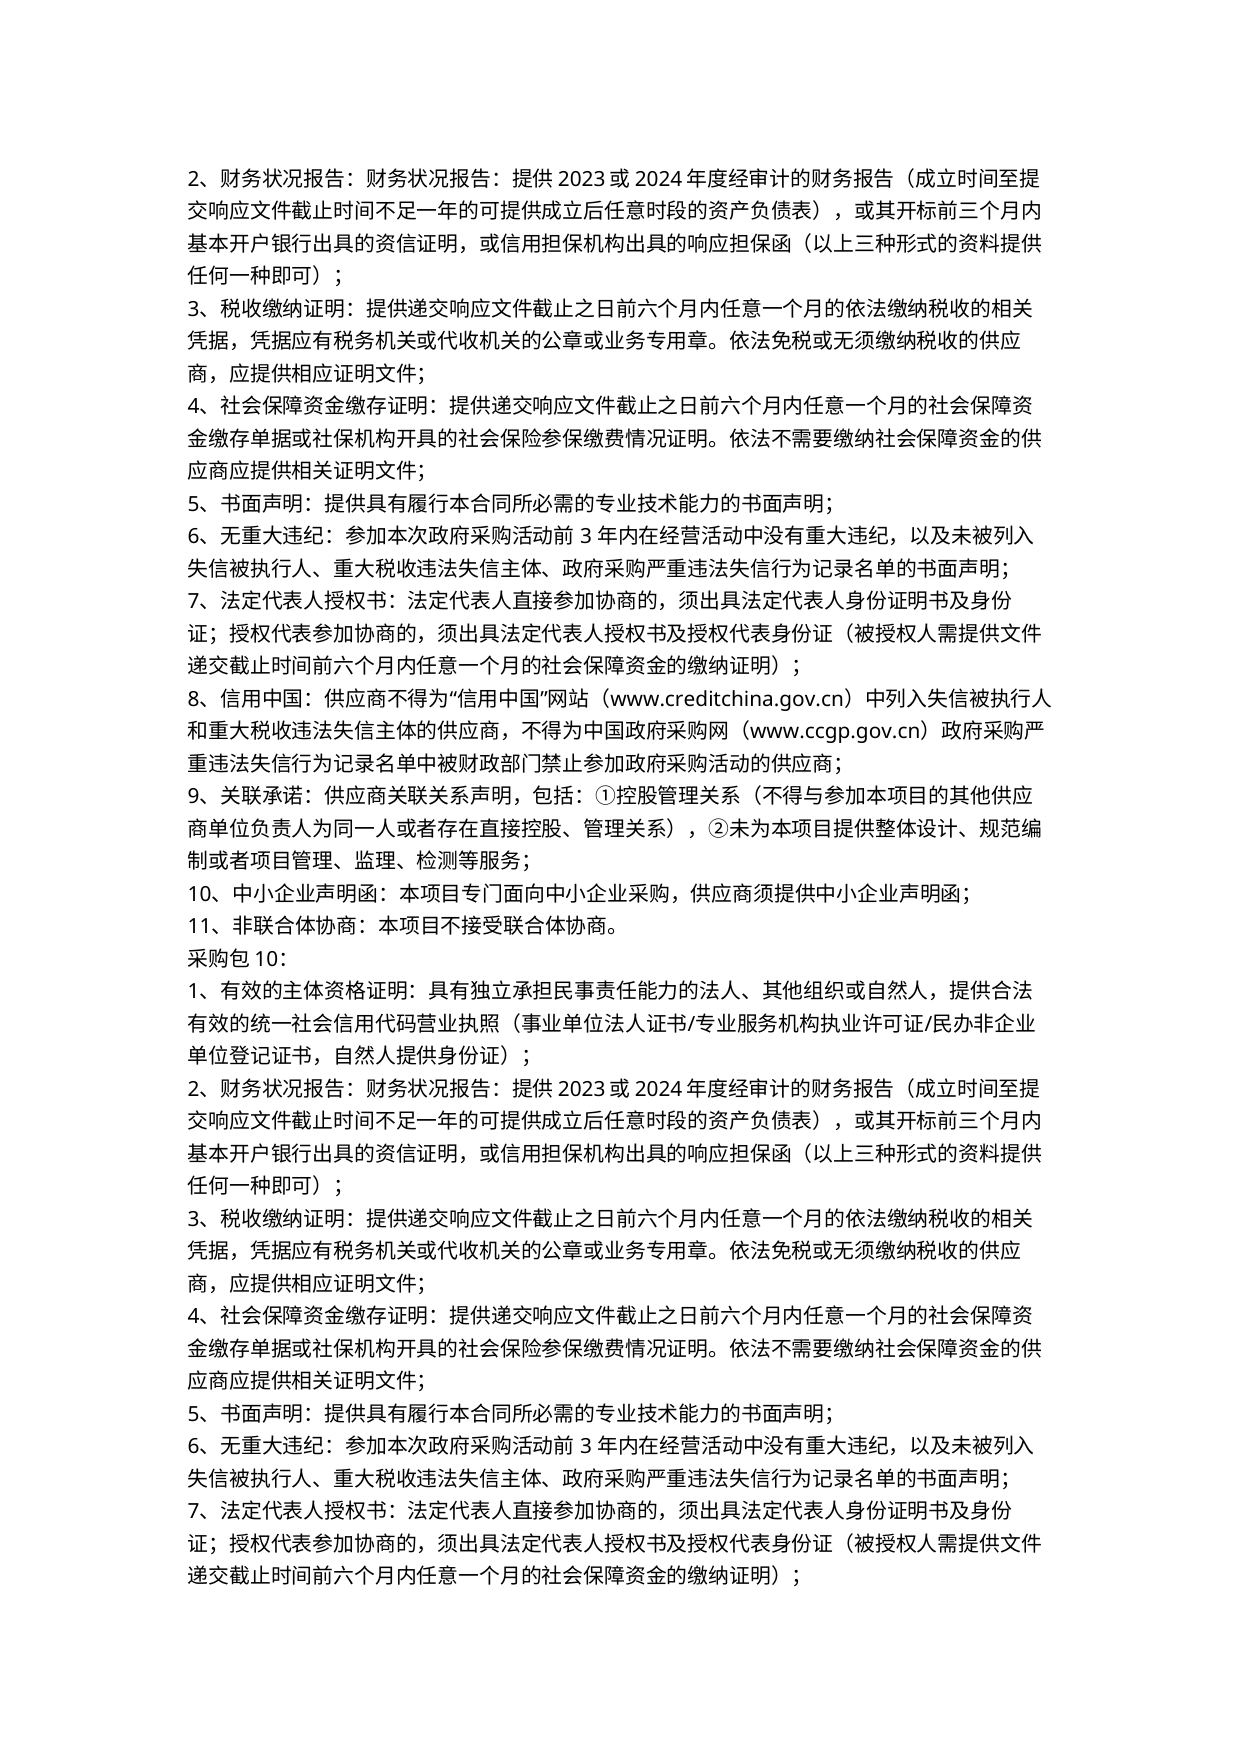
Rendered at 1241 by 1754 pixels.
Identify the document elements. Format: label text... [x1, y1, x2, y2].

text 6、无重大违纪：参加本次政府采购活动前 3 年内在经营活动中没有重大违纪，以及未被列入失信被执行人、重大税收违法失信主体、政府采购严重违法失信行为记录名单的书面声明； [187, 1429, 1053, 1494]
text 4、社会保障资金缴存证明：提供递交响应文件截止之日前六个月内任意一个月的社会保障资金缴存单据或社保机构开具的社会保险参保缴费情况证明。依法不需要缴纳社会保障资金的供应商应提供相关证明文件； [187, 1299, 1053, 1397]
text 5、书面声明：提供具有履行本合同所必需的专业技术能力的书面声明； [187, 487, 1053, 519]
text 2、财务状况报告：财务状况报告：提供2023或2024年度经审计的财务报告（成立时间至提交响应文件截止时间不足一年的可提供成立后任意时段的资产负债表），或其开标前三个月内基本开户银行出具的资信证明，或信用担保机构出具的响应担保函（以上三种形式的资料提供任何一种即可）； [187, 162, 1053, 292]
text 7、法定代表人授权书：法定代表人直接参加协商的，须出具法定代表人身份证明书及身份证；授权代表参加协商的，须出具法定代表人授权书及授权代表身份证（被授权人需提供文件递交截止时间前六个月内任意一个月的社会保障资金的缴纳证明）； [187, 1494, 1053, 1592]
text 5、书面声明：提供具有履行本合同所必需的专业技术能力的书面声明； [187, 1397, 1053, 1429]
text 8、信用中国：供应商不得为“信用中国”网站（www.creditchina.gov.cn）中列入失信被执行人和重大税收违法失信主体的供应商，不得为中国政府采购网（www.ccgp.gov.cn）政府采购严重违法失信行为记录名单中被财政部门禁止参加政府采购活动的供应商； [187, 682, 1053, 779]
text 4、社会保障资金缴存证明：提供递交响应文件截止之日前六个月内任意一个月的社会保障资金缴存单据或社保机构开具的社会保险参保缴费情况证明。依法不需要缴纳社会保障资金的供应商应提供相关证明文件； [187, 389, 1053, 487]
text 采购包10： [187, 942, 1053, 974]
text 6、无重大违纪：参加本次政府采购活动前 3 年内在经营活动中没有重大违纪，以及未被列入失信被执行人、重大税收违法失信主体、政府采购严重违法失信行为记录名单的书面声明； [187, 519, 1053, 584]
text 11、非联合体协商：本项目不接受联合体协商。 [187, 909, 1053, 942]
text 9、关联承诺：供应商关联关系声明，包括：①控股管理关系（不得与参加本项目的其他供应商单位负责人为同一人或者存在直接控股、管理关系），②未为本项目提供整体设计、规范编制或者项目管理、监理、检测等服务； [187, 779, 1053, 877]
text 2、财务状况报告：财务状况报告：提供2023或2024年度经审计的财务报告（成立时间至提交响应文件截止时间不足一年的可提供成立后任意时段的资产负债表），或其开标前三个月内基本开户银行出具的资信证明，或信用担保机构出具的响应担保函（以上三种形式的资料提供任何一种即可）； [187, 1072, 1053, 1202]
text 3、税收缴纳证明：提供递交响应文件截止之日前六个月内任意一个月的依法缴纳税收的相关凭据，凭据应有税务机关或代收机关的公章或业务专用章。依法免税或无须缴纳税收的供应商，应提供相应证明文件； [187, 1202, 1053, 1299]
text 3、税收缴纳证明：提供递交响应文件截止之日前六个月内任意一个月的依法缴纳税收的相关凭据，凭据应有税务机关或代收机关的公章或业务专用章。依法免税或无须缴纳税收的供应商，应提供相应证明文件； [187, 292, 1053, 389]
text 1、有效的主体资格证明：具有独立承担民事责任能力的法人、其他组织或自然人，提供合法有效的统一社会信用代码营业执照（事业单位法人证书/专业服务机构执业许可证/民办非企业单位登记证书，自然人提供身份证）； [187, 974, 1053, 1072]
text 10、中小企业声明函：本项目专门面向中小企业采购，供应商须提供中小企业声明函； [187, 877, 1053, 909]
text 7、法定代表人授权书：法定代表人直接参加协商的，须出具法定代表人身份证明书及身份证；授权代表参加协商的，须出具法定代表人授权书及授权代表身份证（被授权人需提供文件递交截止时间前六个月内任意一个月的社会保障资金的缴纳证明）； [187, 584, 1053, 682]
